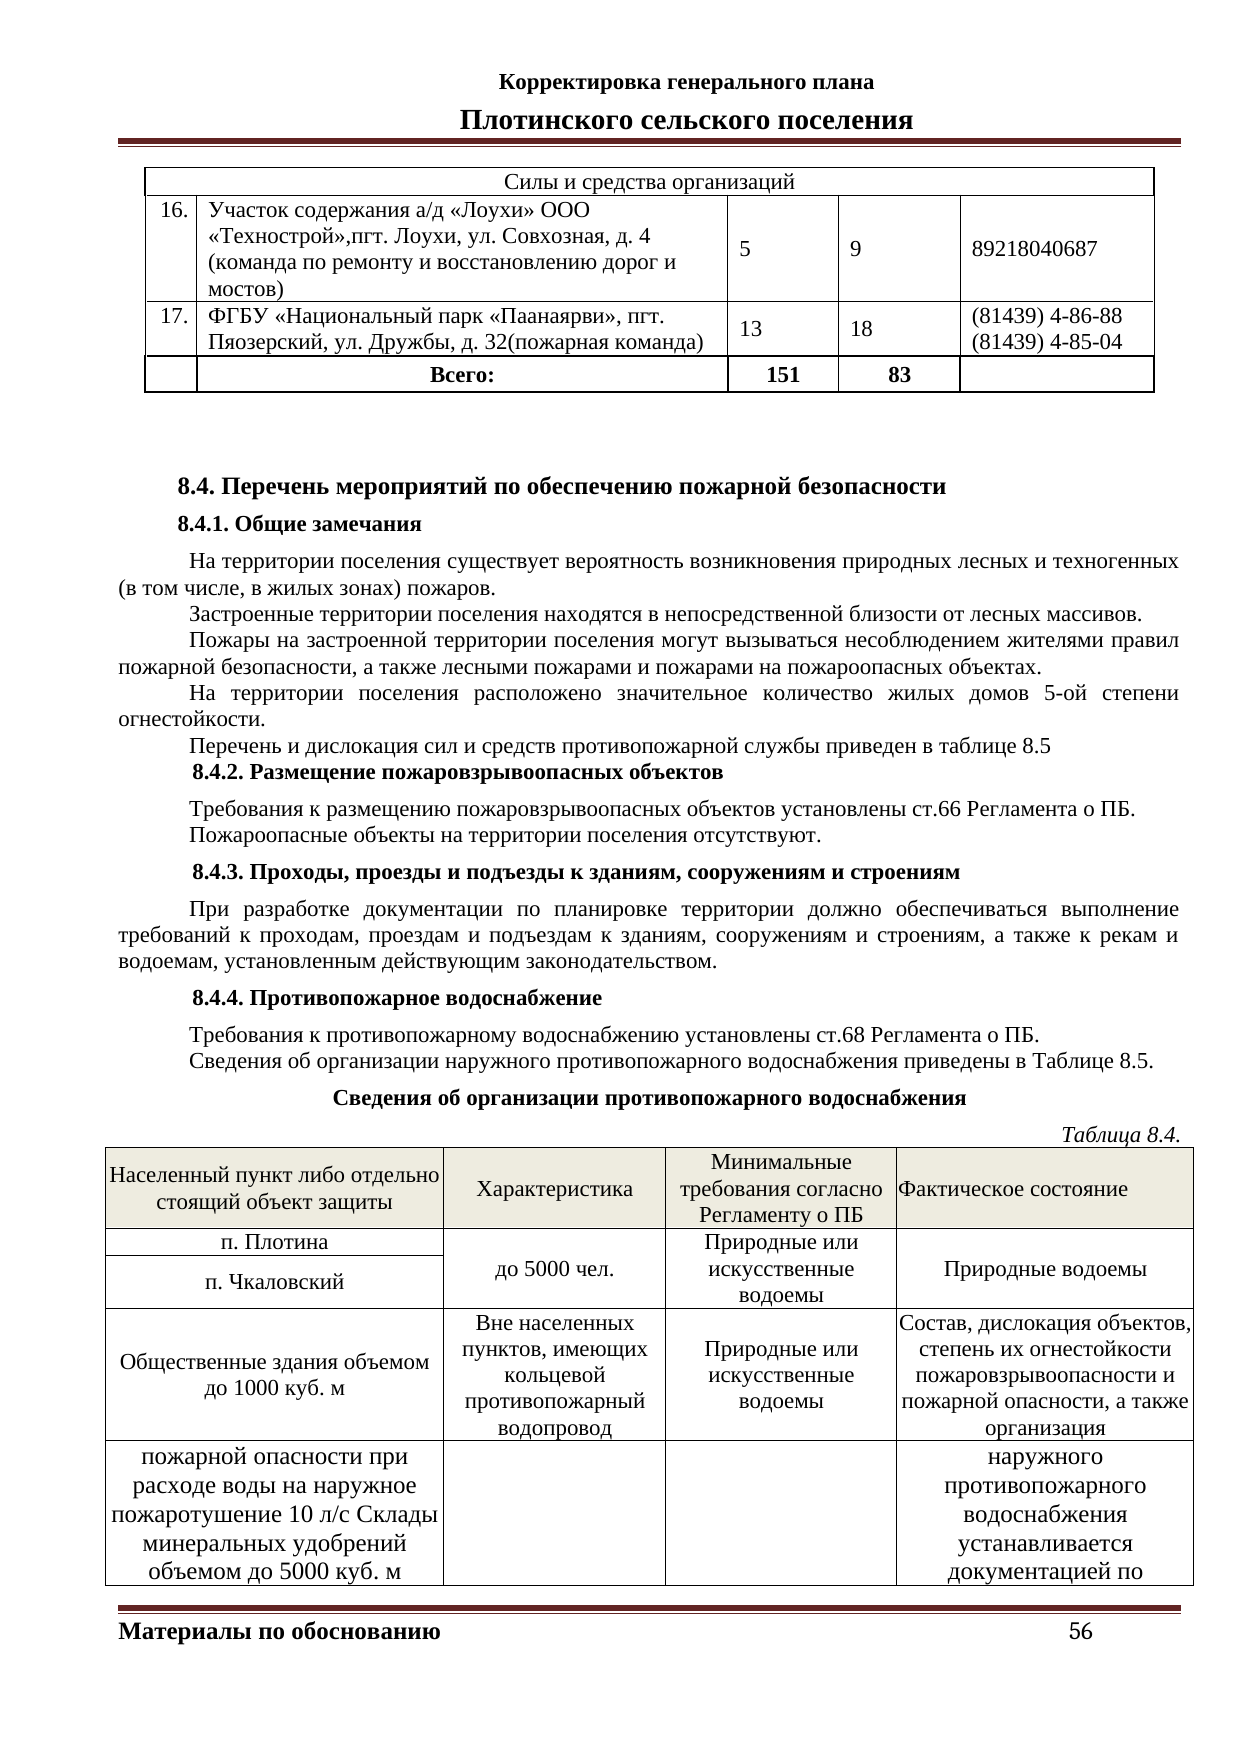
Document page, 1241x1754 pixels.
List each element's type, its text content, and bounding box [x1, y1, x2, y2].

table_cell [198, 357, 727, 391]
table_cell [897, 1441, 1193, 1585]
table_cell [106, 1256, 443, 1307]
text Сведения об организации противопожарного водоснабжения [118, 1084, 1181, 1111]
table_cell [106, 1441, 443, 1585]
list 8.4.4. Противопожарное водоснабжение [118, 984, 1181, 1011]
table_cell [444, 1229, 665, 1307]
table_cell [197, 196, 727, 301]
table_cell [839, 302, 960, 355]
text Перечень и дислокация сил и средств противопожарной службы приведен в таблице 8.5 [118, 732, 1181, 758]
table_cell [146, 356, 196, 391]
text Застроенные территории поселения находятся в непосредственной близости от лесных массивов. [118, 600, 1181, 626]
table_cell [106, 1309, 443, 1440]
text Требования к противопожарному водоснабжению установлены ст.68 Регламента о ПБ. [118, 1021, 1181, 1047]
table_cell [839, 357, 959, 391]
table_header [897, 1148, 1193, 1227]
list 8.4.1. Общие замечания [118, 511, 1181, 537]
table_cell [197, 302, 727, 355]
text Сведения об организации наружного противопожарного водоснабжения приведены в Таблице 8.5. [118, 1047, 1181, 1074]
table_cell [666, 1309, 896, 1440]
text Требования к размещению пожаровзрывоопасных объектов установлены ст.66 Регламента о ПБ. [118, 795, 1181, 821]
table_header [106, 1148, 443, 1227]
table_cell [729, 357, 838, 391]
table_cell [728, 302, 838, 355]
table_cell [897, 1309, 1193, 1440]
list 8.4. Перечень мероприятий по обеспечению пожарной безопасности [118, 471, 1181, 500]
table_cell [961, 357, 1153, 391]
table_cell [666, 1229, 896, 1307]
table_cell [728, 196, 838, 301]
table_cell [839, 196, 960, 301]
list 8.4.2. Размещение пожаровзрывоопасных объектов [118, 758, 1181, 784]
text На территории поселения существует вероятность возникновения природных лесных и техногенных (в том числе, в жилых зонах) пожаров. [118, 547, 1181, 600]
text Таблица 8.4. [118, 1121, 1181, 1147]
list 8.4.3. Проходы, проезды и подъезды к зданиям, сооружениям и строениям [118, 858, 1181, 884]
text На территории поселения расположено значительное количество жилых домов 5-ой степени огнестойкости. [118, 679, 1181, 732]
text При разработке документации по планировке территории должно обеспечиваться выполнение требований к проходам, проездам и подъездам к зданиям, сооружениям и строениям, а также к рекам и водоемам, установленным действующим законодательством. [118, 895, 1181, 974]
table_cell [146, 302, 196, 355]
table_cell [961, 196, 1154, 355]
text Пожары на застроенной территории поселения могут вызываться несоблюдением жителями правил пожарной безопасности, а также лесными пожарами и пожарами на пожароопасных объектах. [118, 626, 1181, 679]
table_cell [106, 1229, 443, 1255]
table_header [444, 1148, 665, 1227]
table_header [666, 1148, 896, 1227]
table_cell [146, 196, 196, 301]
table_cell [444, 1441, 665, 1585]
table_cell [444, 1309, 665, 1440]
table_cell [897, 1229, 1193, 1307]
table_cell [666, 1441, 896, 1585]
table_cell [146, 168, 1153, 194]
text Пожароопасные объекты на территории поселения отсутствуют. [118, 821, 1181, 848]
